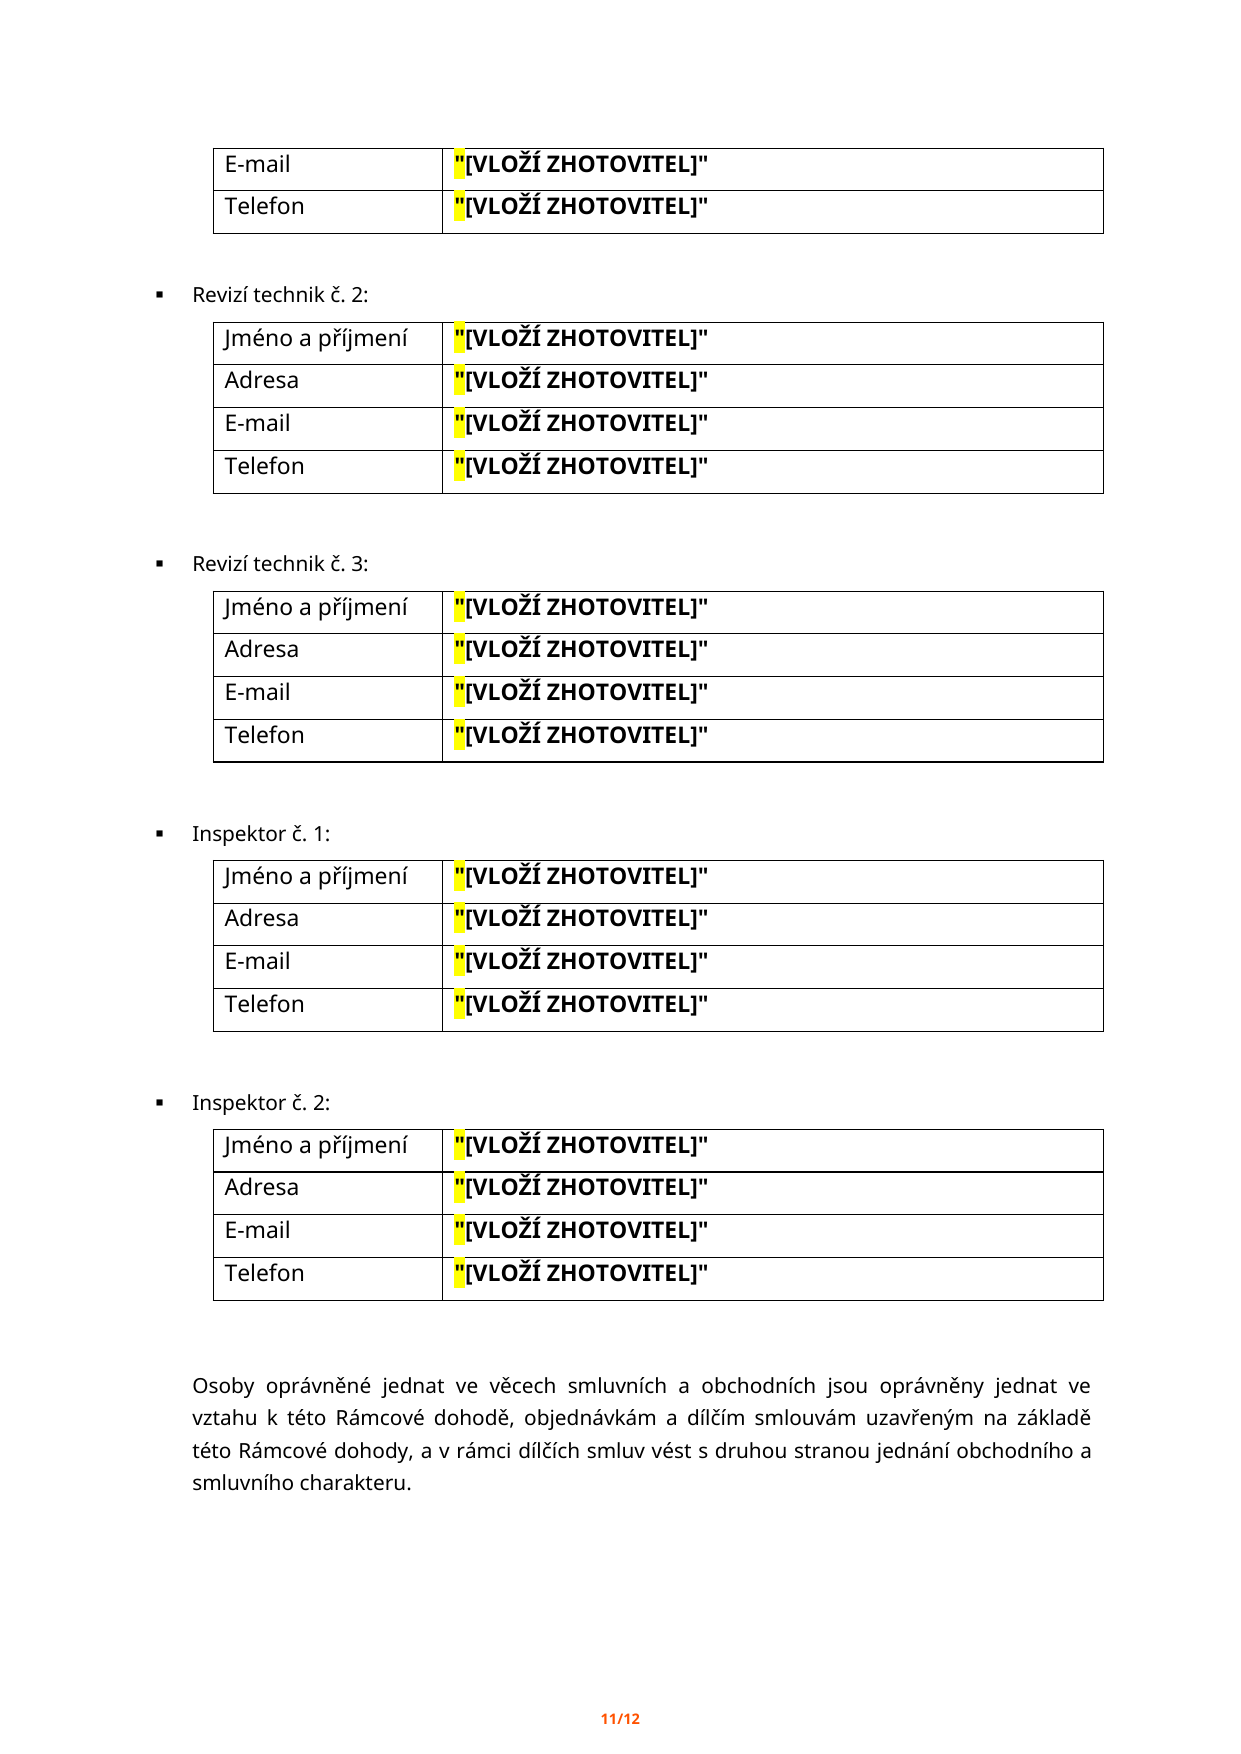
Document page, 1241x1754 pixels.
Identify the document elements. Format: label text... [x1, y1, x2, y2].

table_header Jméno a příjmení [214, 1130, 442, 1171]
table_cell Telefon [214, 720, 442, 761]
table_cell [443, 946, 1103, 988]
table_cell E-mail [214, 1215, 442, 1257]
table_header [443, 861, 1103, 902]
table_header Jméno a příjmení [214, 861, 442, 902]
table_cell Telefon [214, 989, 442, 1031]
table_cell [443, 1258, 1103, 1299]
table_cell [443, 1173, 1103, 1214]
table_cell [443, 149, 1103, 190]
table_cell [443, 1215, 1103, 1257]
table_cell [443, 677, 1103, 719]
table_cell Adresa [214, 365, 442, 407]
table_cell E-mail [214, 149, 442, 190]
table_header [443, 323, 1103, 364]
list Inspektor č. 1: [154, 816, 1093, 847]
table_cell [443, 989, 1103, 1031]
list Inspektor č. 2: [154, 1085, 1093, 1116]
table_cell [443, 904, 1103, 945]
table_cell Adresa [214, 1173, 442, 1214]
table_cell Telefon [214, 191, 442, 233]
table_cell Adresa [214, 904, 442, 945]
text Osoby oprávněné jednat ve věcech smluvních a obchodních jsou oprávněny jednat ve vztahu k této Rámcové dohodě, objednávkám a dílčím smlouvám uzavřeným na základě této Rámcové dohody, a v rámci dílčích smluv vést s druhou stranou jednání obchodního a smluvního charakteru. [192, 1371, 1093, 1497]
table_cell [443, 408, 1103, 450]
table_cell [443, 365, 1103, 407]
table_cell Adresa [214, 634, 442, 676]
table_header [443, 1130, 1103, 1171]
table_header Jméno a příjmení [214, 592, 442, 633]
list Revizí technik č. 3: [154, 547, 1093, 578]
table_header [443, 592, 1103, 633]
table_cell E-mail [214, 946, 442, 988]
table_cell [443, 451, 1103, 492]
table_cell [443, 191, 1103, 233]
table_cell Telefon [214, 451, 442, 492]
table_cell Telefon [214, 1258, 442, 1299]
table_cell E-mail [214, 408, 442, 450]
table_header Jméno a příjmení [214, 323, 442, 364]
table_cell E-mail [214, 677, 442, 719]
table_cell [443, 634, 1103, 676]
table_cell [443, 720, 1103, 761]
list Revizí technik č. 2: [154, 278, 1093, 309]
